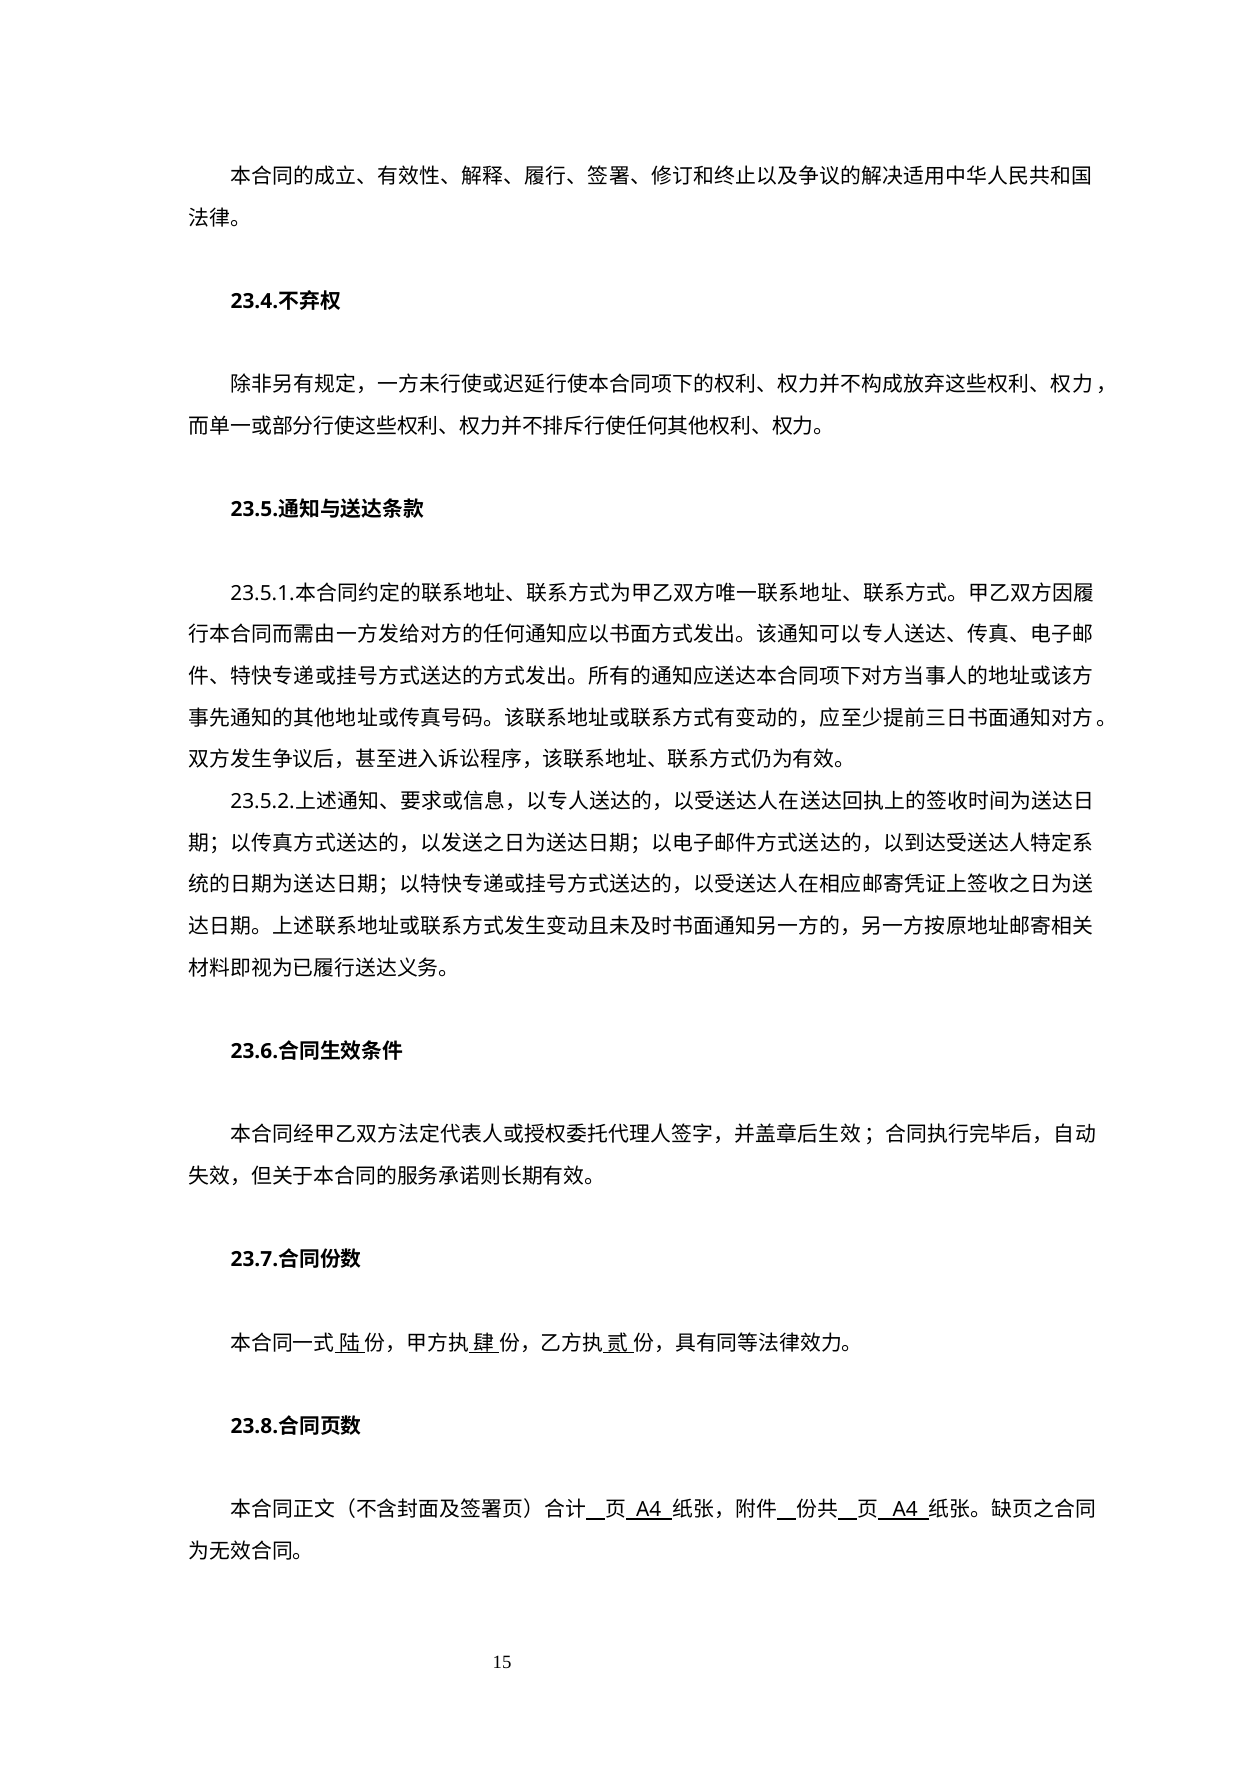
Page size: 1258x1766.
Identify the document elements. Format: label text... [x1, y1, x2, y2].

text 本合同经甲乙双方法定代表人或授权委托代理人签字，并盖章后生效；合同执行完毕后，自动失效，但关于本合同的服务承诺则长期有效。 [188, 1108, 1096, 1192]
text 本合同一式 陆 份，甲方执 肆 份，乙方执 贰 份，具有同等法律效力。 [188, 1317, 1096, 1358]
text 本合同的成立、有效性、解释、履行、签署、修订和终止以及争议的解决适用中华人民共和国法律。 [188, 150, 1096, 233]
text 23.5.1.本合同约定的联系地址、联系方式为甲乙双方唯一联系地址、联系方式。甲乙双方因履行本合同而需由一方发给对方的任何通知应以书面方式发出。该通知可以专人送达、传真、电子邮件、特快专递或挂号方式送达的方式发出。所有的通知应送达本合同项下对方当事人的地址或该方事先通知的其他地址或传真号码。该联系地址或联系方式有变动的，应至少提前三日书面通知对方。双方发生争议后，甚至进入诉讼程序，该联系地址、联系方式仍为有效。 [188, 567, 1096, 775]
text 本合同正文（不含封面及签署页）合计 页 A4 纸张，附件 份共 页 A4 纸张。缺页之合同为无效合同。 [188, 1483, 1096, 1567]
text 23.7.合同份数 [188, 1233, 1096, 1275]
text 除非另有规定，一方未行使或迟延行使本合同项下的权利、权力并不构成放弃这些权利、权力，而单一或部分行使这些权利、权力并不排斥行使任何其他权利、权力。 [188, 358, 1096, 442]
text 23.6.合同生效条件 [188, 1025, 1096, 1067]
text 23.4.不弃权 [188, 275, 1096, 317]
text 23.5.通知与送达条款 [188, 483, 1096, 525]
text 23.5.2.上述通知、要求或信息，以专人送达的，以受送达人在送达回执上的签收时间为送达日期；以传真方式送达的，以发送之日为送达日期；以电子邮件方式送达的，以到达受送达人特定系统的日期为送达日期；以特快专递或挂号方式送达的，以受送达人在相应邮寄凭证上签收之日为送达日期。上述联系地址或联系方式发生变动且未及时书面通知另一方的，另一方按原地址邮寄相关材料即视为已履行送达义务。 [188, 775, 1096, 983]
text 23.8.合同页数 [188, 1400, 1096, 1442]
